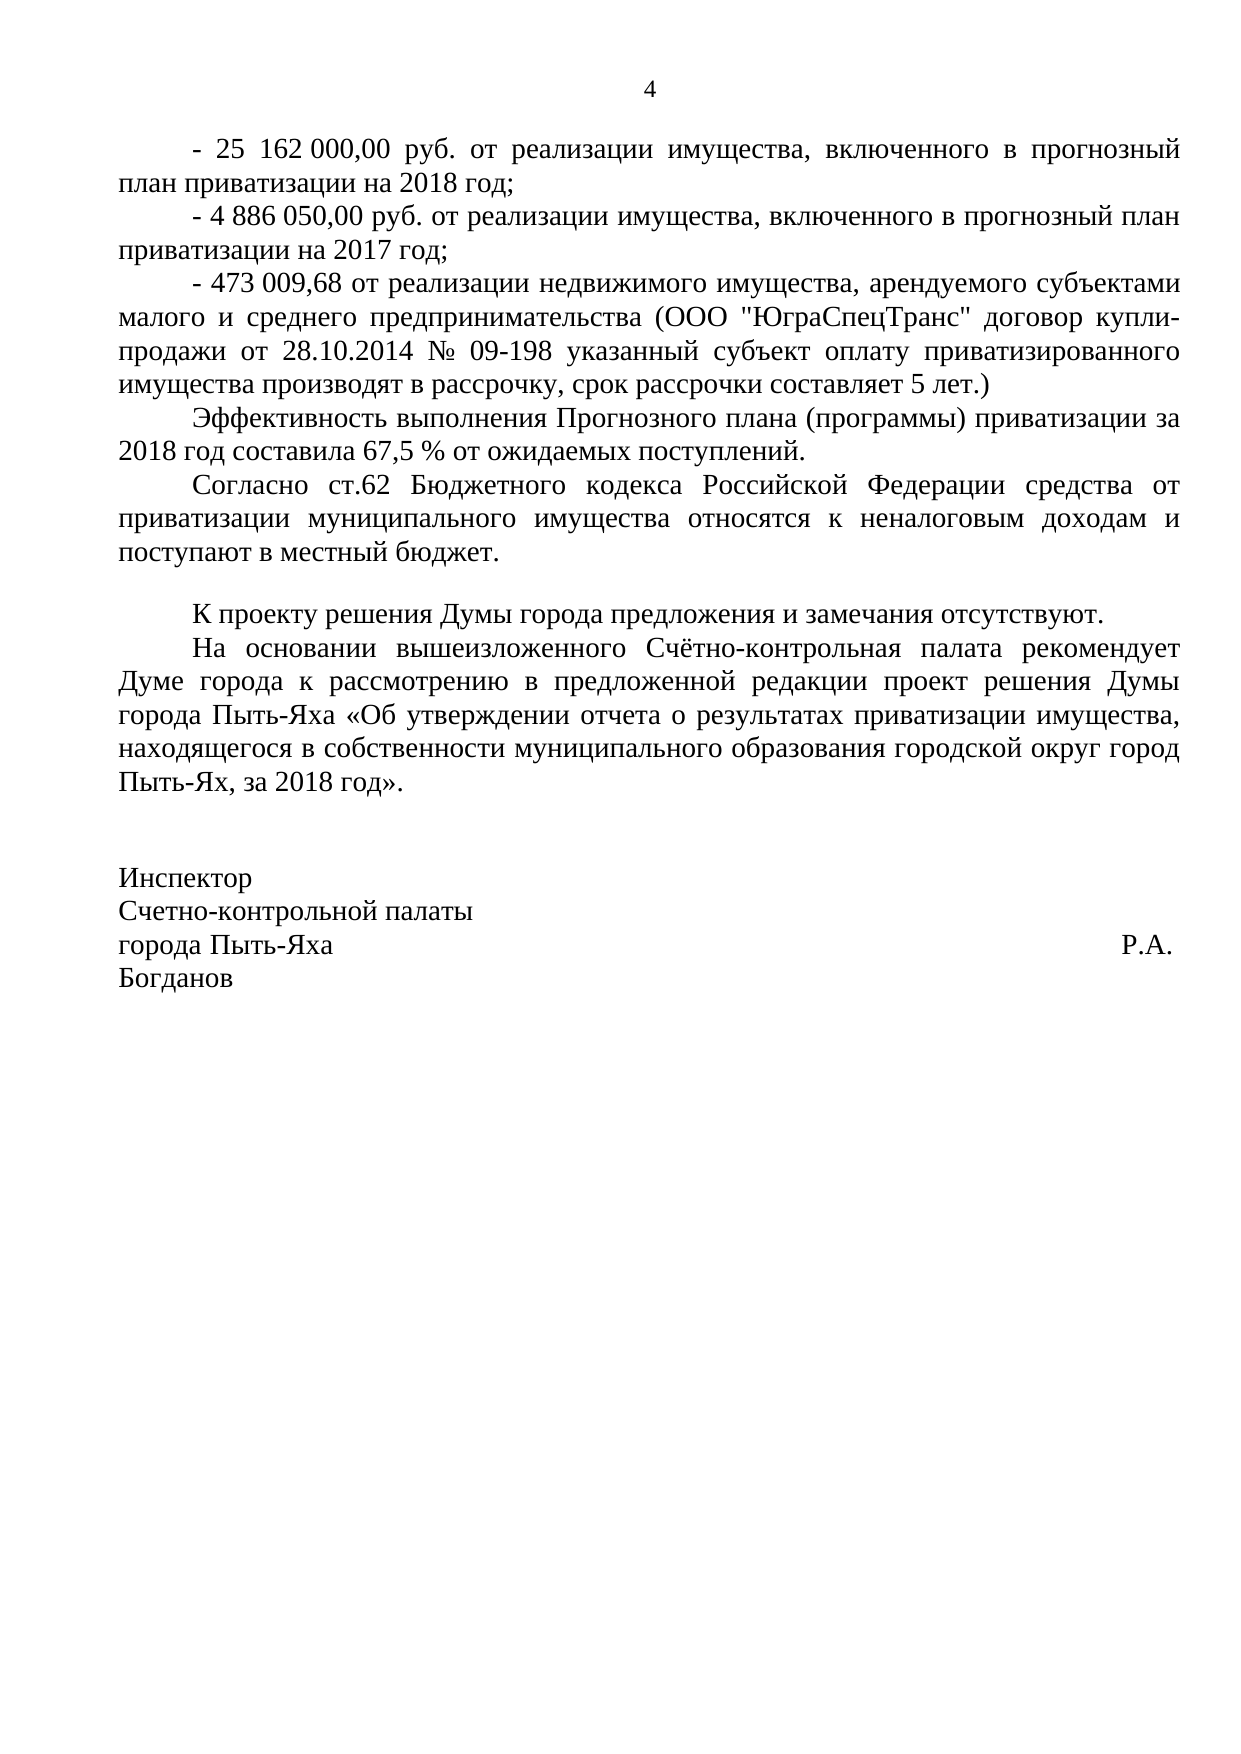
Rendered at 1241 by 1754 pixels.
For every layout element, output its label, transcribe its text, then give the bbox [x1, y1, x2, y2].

text На основании вышеизложенного Счётно-контрольная палата рекомендует Думе города к рассмотрению в предложенной редакции проект решения Думы города Пыть-Яха «Об утверждении отчета о результатах приватизации имущества, находящегося в собственности муниципального образования городской округ город Пыть-Ях, за 2018 год». [118, 630, 1181, 797]
text - 473 009,68 от реализации недвижимого имущества, арендуемого субъектами малого и среднего предпринимательства (ООО "ЮграСпецТранс" договор купли-продажи от 28.10.2014 № 09-198 указанный субъект оплату приватизированного имущества производят в рассрочку, срок рассрочки составляет 5 лет.) [118, 266, 1181, 400]
text - 25 162 000,00 руб. от реализации имущества, включенного в прогнозный план приватизации на 2018 год; [118, 131, 1181, 198]
text Счетно-контрольной палаты [118, 893, 1181, 927]
text К проекту решения Думы города предложения и замечания отсутствуют. [118, 596, 1181, 630]
text Согласно ст.62 Бюджетного кодекса Российской Федерации средства от приватизации муниципального имущества относятся к неналоговым доходам и поступают в местный бюджет. [118, 467, 1181, 567]
text Эффективность выполнения Прогнозного плана (программы) приватизации за 2018 год составила 67,5 % от ожидаемых поступлений. [118, 400, 1181, 467]
text - 4 886 050,00 руб. от реализации имущества, включенного в прогнозный план приватизации на 2017 год; [118, 198, 1181, 266]
text города Пыть-Яха Р.А. Богданов [118, 927, 1181, 994]
text Инспектор [118, 860, 1181, 893]
